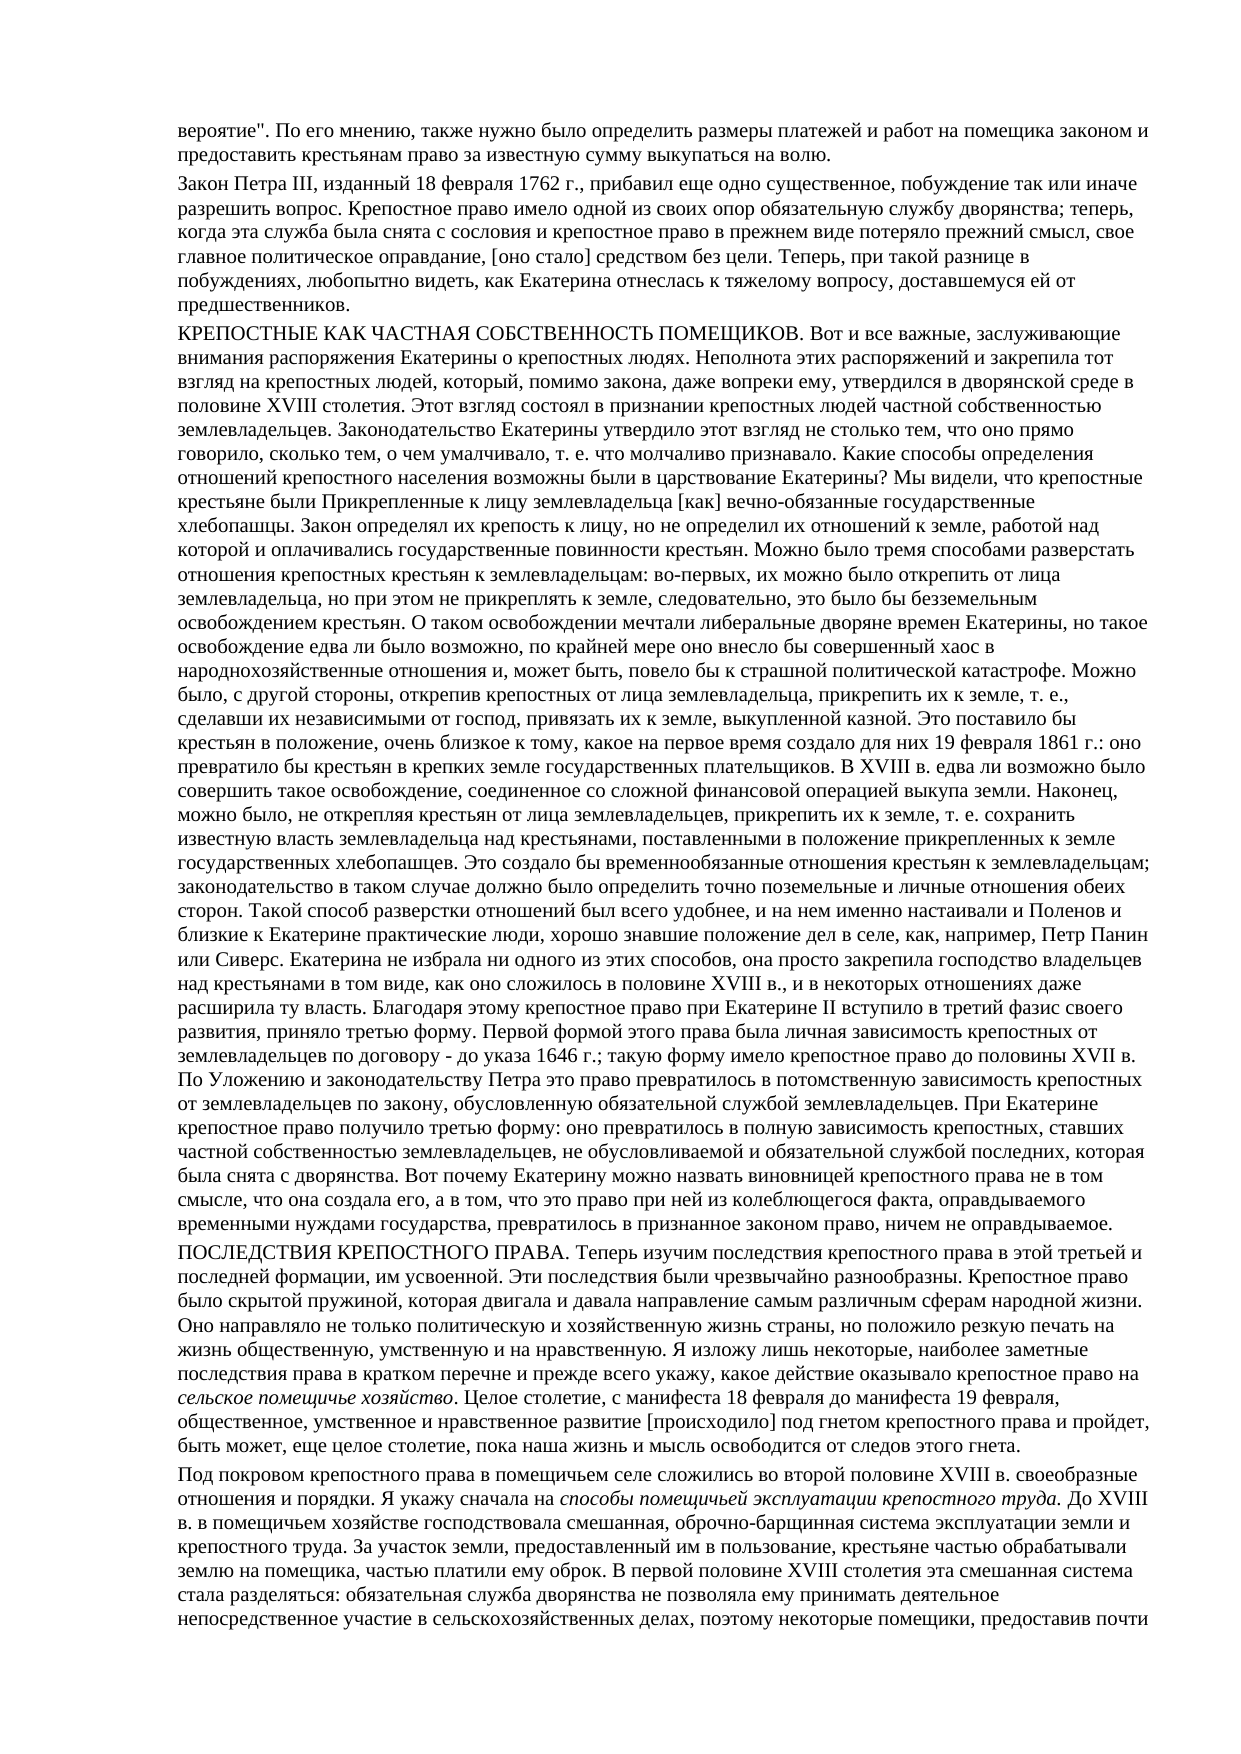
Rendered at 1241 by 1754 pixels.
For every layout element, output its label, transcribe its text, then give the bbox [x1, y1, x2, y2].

text КРЕПОСТНЫЕ КАК ЧАСТНАЯ СОБСТВЕННОСТЬ ПОМЕЩИКОВ. Вот и все важные, заслуживающие внимания распоряжения Екатерины о крепостных людях. Неполнота этих распоряжений и закрепила тот взгляд на крепостных людей, который, помимо закона, даже вопреки ему, утвердился в дворянской среде в половине XVIII столетия. Этот взгляд состоял в признании крепостных людей частной собственностью землевладельцев. Законодательство Екатерины утвердило этот взгляд не столько тем, что оно прямо говорило, сколько тем, о чем умалчивало, т. е. что молчаливо признавало. Какие способы определения отношений крепостного населения возможны были в царствование Екатерины? Мы видели, что крепостные крестьяне были Прикрепленные к лицу землевладельца [как] вечно-обязанные государственные хлебопашцы. Закон определял их крепость к лицу, но не определил их отношений к земле, работой над которой и оплачивались государственные повинности крестьян. Можно было тремя способами разверстать отношения крепостных крестьян к землевладельцам: во-первых, их можно было открепить от лица землевладельца, но при этом не прикреплять к земле, следовательно, это было бы безземельным освобождением крестьян. О таком освобождении мечтали либеральные дворяне времен Екатерины, но такое освобождение едва ли было возможно, по крайней мере оно внесло бы совершенный хаос в народнохозяйственные отношения и, может быть, повело бы к страшной политической катастрофе. Можно было, с другой стороны, открепив крепостных от лица землевладельца, прикрепить их к земле, т. е., сделавши их независимыми от господ, привязать их к земле, выкупленной казной. Это поставило бы крестьян в положение, очень близкое к тому, какое на первое время создало для них 19 февраля .: оно превратило бы крестьян в крепких земле государственных плательщиков. В XVIII в. едва ли возможно было совершить такое освобождение, соединенное со сложной финансовой операцией выкупа земли. Наконец, можно было, не открепляя крестьян от лица землевладельцев, прикрепить их к земле, т. е. сохранить известную власть землевладельца над крестьянами, поставленными в положение прикрепленных к земле государственных хлебопашцев. Это создало бы временнообязанные отношения крестьян к землевладельцам; законодательство в таком случае должно было определить точно поземельные и личные отношения обеих сторон. Такой способ разверстки отношений был всего удобнее, и на нем именно настаивали и Поленов и близкие к Екатерине практические люди, хорошо знавшие положение дел в селе, как, например, Петр Панин или Сиверс. Екатерина не избрала ни одного из этих способов, она просто закрепила господство владельцев над крестьянами в том виде, как оно сложилось в половине XVIII в., и в некоторых отношениях даже расширила ту власть. Благодаря этому крепостное право при Екатерине II вступило в третий фазис своего развития, приняло третью форму. Первой формой этого права была личная зависимость крепостных от землевладельцев по договору - до указа .; такую форму имело крепостное право до половины XVII в. По Уложению и законодательству Петра это право превратилось в потомственную зависимость крепостных от землевладельцев по закону, обусловленную обязательной службой землевладельцев. При Екатерине крепостное право получило третью форму: оно превратилось в полную зависимость крепостных, ставших частной собственностью землевладельцев, не обусловливаемой и обязательной службой последних, которая была снята с дворянства. Вот почему Екатерину можно назвать виновницей крепостного права не в том смысле, что она создала его, а в том, что это право при ней из колеблющегося факта, оправдываемого временными нуждами государства, превратилось в признанное законом право, ничем не оправдываемое. [177, 321, 1152, 1235]
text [177, 118, 1152, 166]
text ПОСЛЕДСТВИЯ КРЕПОСТНОГО ПРАВА. Теперь изучим последствия крепостного права в этой третьей и последней формации, им усвоенной. Эти последствия были чрезвычайно разнообразны. Крепостное право было скрытой пружиной, которая двигала и давала направление самым различным сферам народной жизни. Оно направляло не только политическую и хозяйственную жизнь страны, но положило резкую печать на жизнь общественную, умственную и на нравственную. Я изложу лишь некоторые, наиболее заметные последствия права в кратком перечне и прежде всего укажу, какое действие оказывало крепостное право на сельское помещичье хозяйство. Целое столетие, с манифеста 18 февраля до манифеста 19 февраля, общественное, умственное и нравственное развитие [происходило] под гнетом крепостного права и пройдет, быть может, еще целое столетие, пока наша жизнь и мысль освободится от следов этого гнета. [177, 1240, 1152, 1457]
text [177, 1462, 1152, 1630]
text Закон Петра III, изданный 18 февраля ., прибавил еще одно существенное, побуждение так или иначе разрешить вопрос. Крепостное право имело одной из своих опор обязательную службу дворянства; теперь, когда эта служба была снята с сословия и крепостное право в прежнем виде потеряло прежний смысл, свое главное политическое оправдание, [оно стало] средством без цели. Теперь, при такой разнице в побуждениях, любопытно видеть, как Екатерина отнеслась к тяжелому вопросу, доставшемуся ей от предшественников. [177, 171, 1152, 316]
